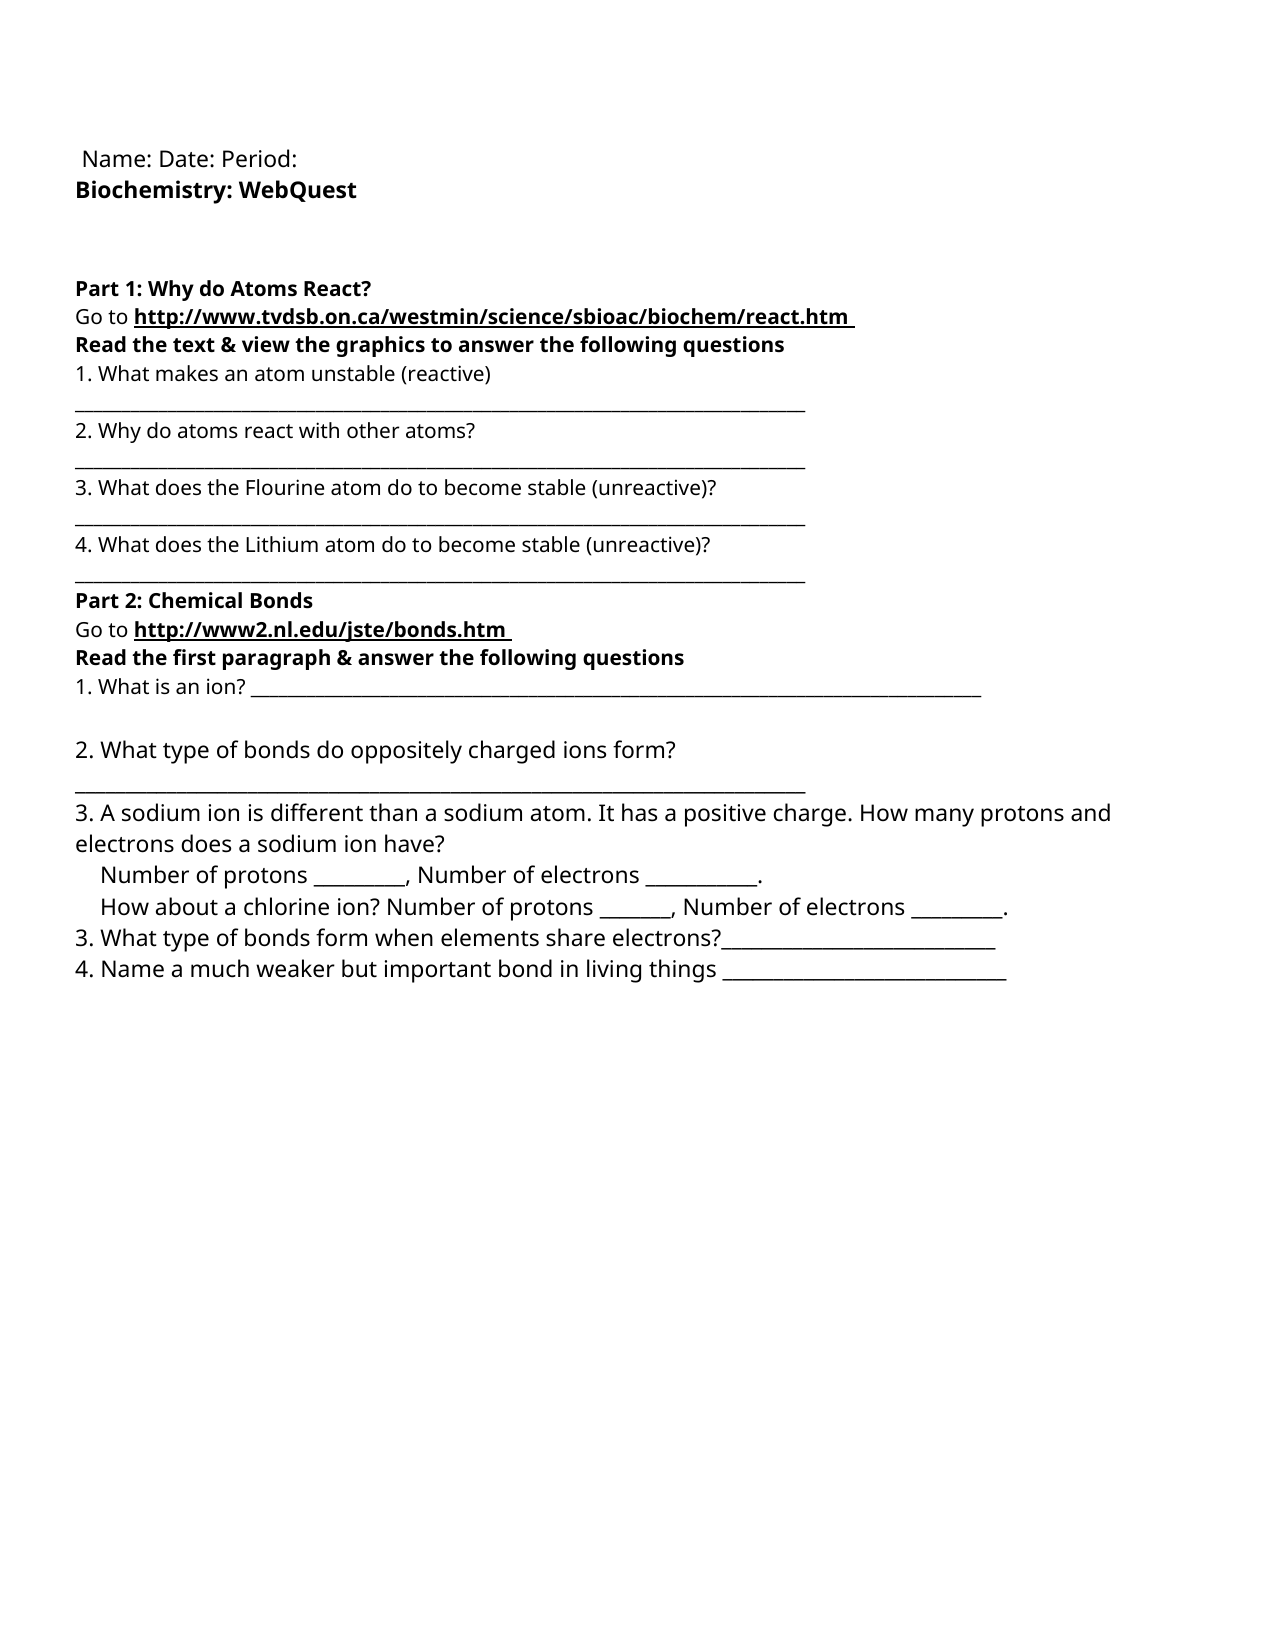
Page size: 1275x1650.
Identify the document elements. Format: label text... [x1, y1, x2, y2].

text How about a chlorine ion? Number of protons _______, Number of electrons _________. [75, 891, 1200, 922]
text Go to http://www2.nl.edu/jste/bonds.htm [75, 615, 1200, 643]
text 4. Name a much weaker but important bond in living things ____________________________ [75, 953, 1200, 984]
text _______________________________________________________________________________ [75, 387, 1200, 416]
text 1. What makes an atom unstable (reactive) [75, 359, 1200, 387]
text 3. A sodium ion is different than a sodium atom. It has a positive charge. How many protons and electrons does a sodium ion have? [75, 797, 1200, 859]
text Number of protons _________, Number of electrons ___________. [75, 859, 1200, 891]
text 4. What does the Lithium atom do to become stable (unreactive)? [75, 530, 1200, 558]
text 3. What type of bonds form when elements share electrons?___________________________ [75, 922, 1200, 953]
text Name: Date: Period: [75, 143, 1200, 174]
text Part 1: Why do Atoms React? [75, 274, 1200, 302]
text _______________________________________________________________________________ [75, 444, 1200, 473]
text _______________________________________________________________________________ [75, 501, 1200, 530]
text ________________________________________________________________________ [75, 766, 1200, 797]
text 2. Why do atoms react with other atoms? [75, 416, 1200, 444]
text Part 2: Chemical Bonds [75, 587, 1200, 615]
text 3. What does the Flourine atom do to become stable (unreactive)? [75, 473, 1200, 501]
text Read the text & view the graphics to answer the following questions [75, 331, 1200, 359]
text Biochemistry: WebQuest [75, 174, 1200, 206]
text Go to http://www.tvdsb.on.ca/westmin/science/sbioac/biochem/react.htm [75, 302, 1200, 331]
text Read the first paragraph & answer the following questions [75, 643, 1200, 672]
text _______________________________________________________________________________ [75, 558, 1200, 587]
text 1. What is an ion? _______________________________________________________________________________ [75, 672, 1200, 700]
text 2. What type of bonds do oppositely charged ions form? [75, 734, 1200, 766]
